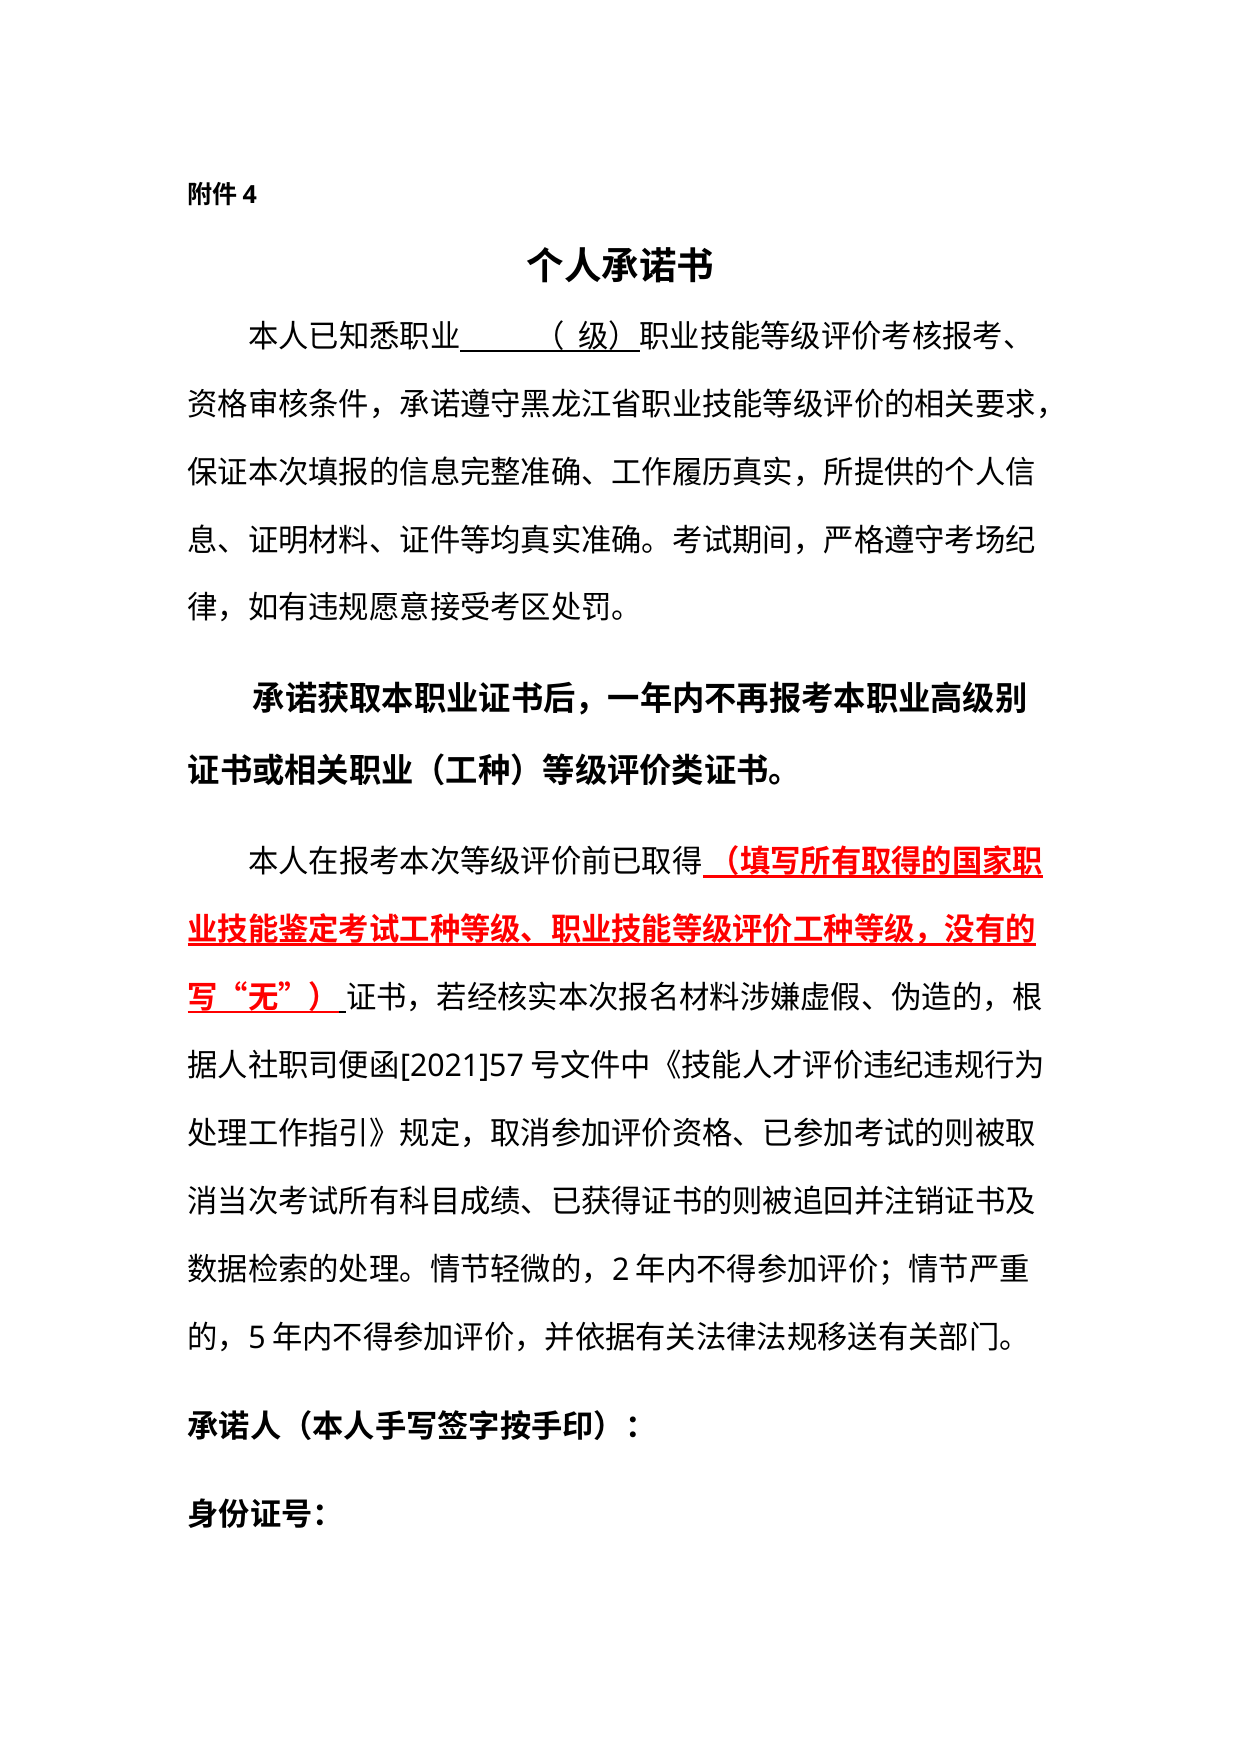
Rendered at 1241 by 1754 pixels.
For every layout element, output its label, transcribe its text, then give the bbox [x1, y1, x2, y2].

text 个人承诺书 [187, 236, 1053, 291]
text 附件4 [187, 175, 1053, 211]
text 承诺获取本职业证书后，一年内不再报考本职业高级别证书或相关职业（工种）等级评价类证书。 [187, 671, 1053, 792]
text 承诺人（本人手写签字按手印）： [187, 1401, 1053, 1446]
text 身份证号： [187, 1489, 1053, 1534]
text 本人在报考本次等级评价前已取得 （填写所有取得的国家职业技能鉴定考试工种等级、职业技能等级评价工种等级，没有的写“无”） 证书，若经核实本次报名材料涉嫌虚假、伪造的，根据人社职司便函[2021]57号文件中《技能人才评价违纪违规行为处理工作指引》规定，取消参加评价资格、已参加考试的则被取消当次考试所有科目成绩、已获得证书的则被追回并注销证书及数据检索的处理。情节轻微的，2年内不得参加评价；情节严重的，5年内不得参加评价，并依据有关法律法规移送有关部门。 [187, 837, 1053, 1357]
text 本人已知悉职业 （ 级）职业技能等级评价考核报考、资格审核条件，承诺遵守黑龙江省职业技能等级评价的相关要求，保证本次填报的信息完整准确、工作履历真实，所提供的个人信息、证明材料、证件等均真实准确。考试期间，严格遵守考场纪律，如有违规愿意接受考区处罚。 [187, 311, 1053, 628]
